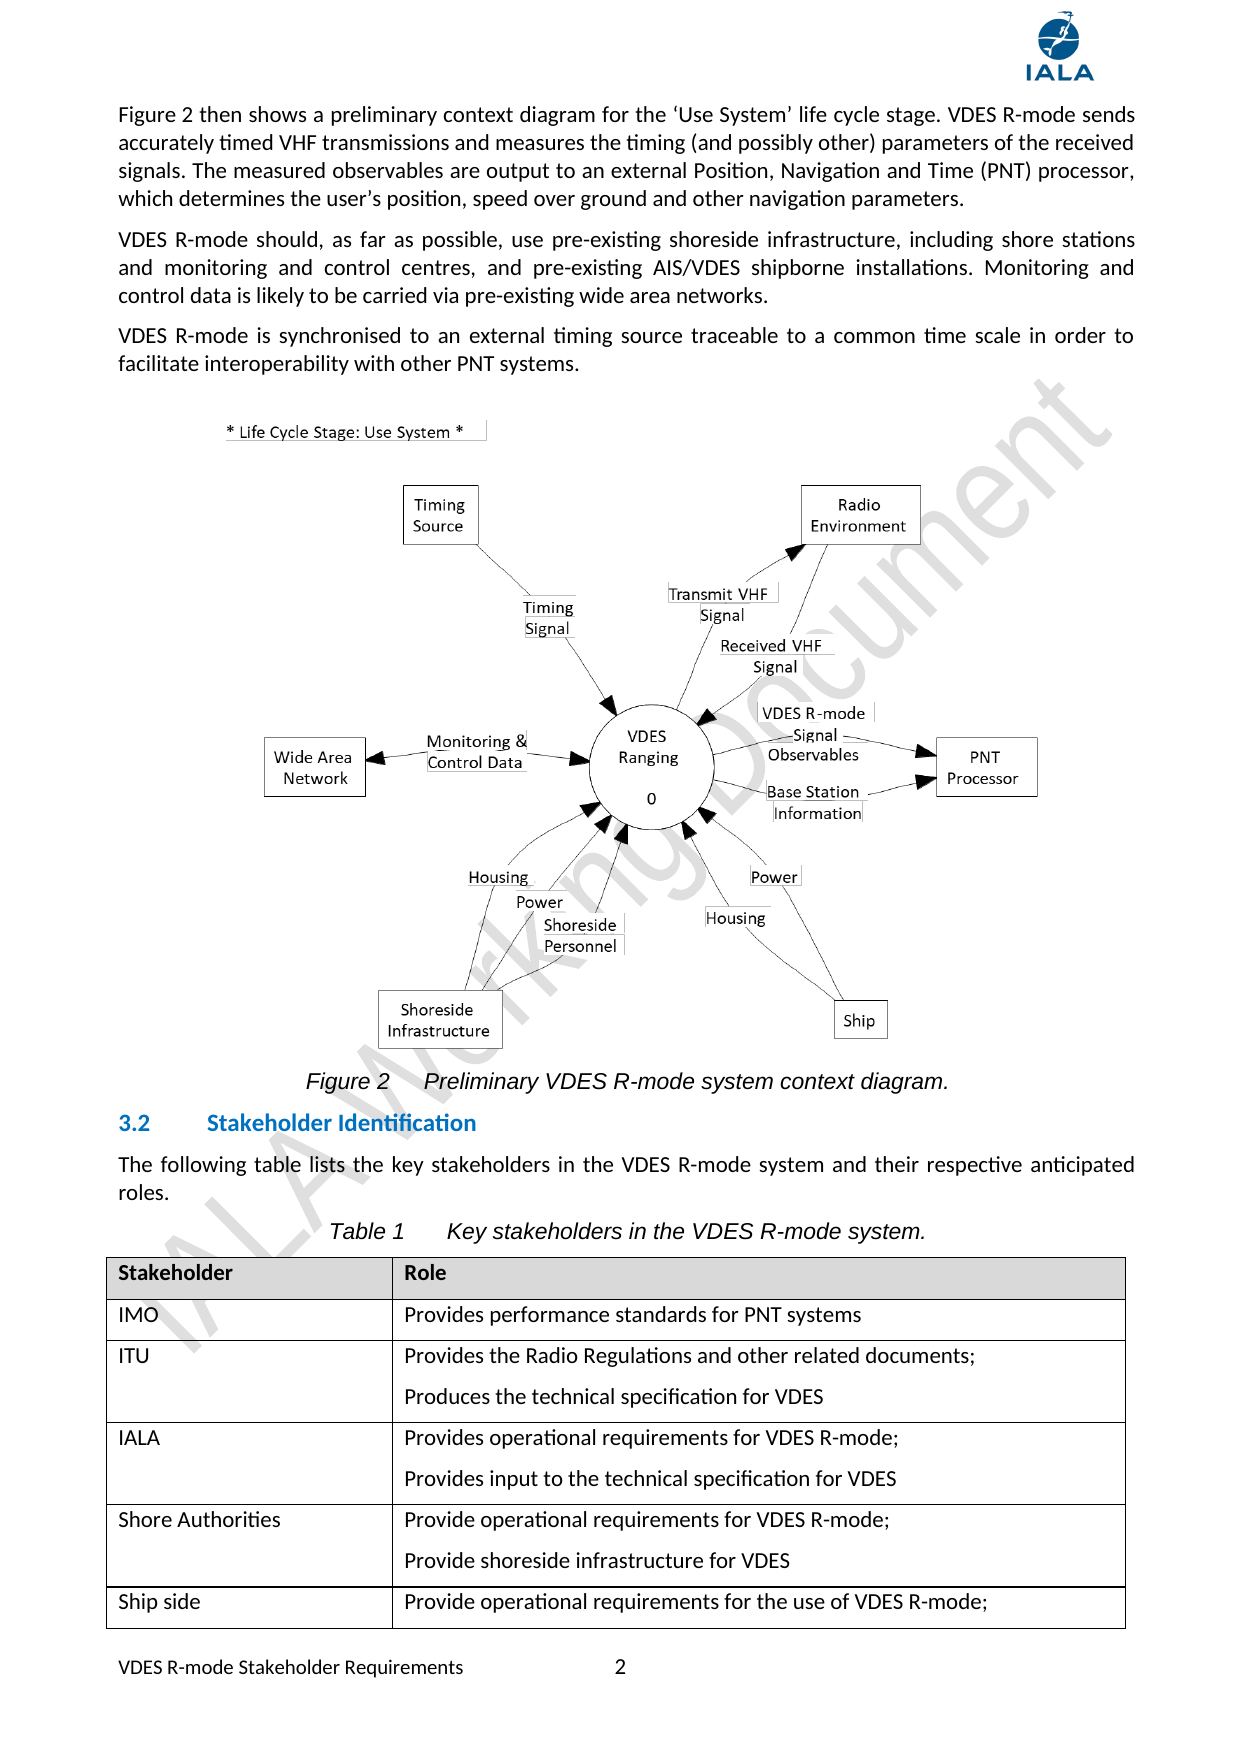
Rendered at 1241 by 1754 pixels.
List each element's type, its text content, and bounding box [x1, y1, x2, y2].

table_header Role [393, 1258, 1125, 1299]
table_cell Provides performance standards for PNT systems [393, 1300, 1125, 1340]
text Key stakeholders in the VDES R-mode system. [118, 1218, 1137, 1244]
table_cell Provides the Radio Regulations and other related documents; Produces the technical specification for VDES [393, 1341, 1125, 1422]
table_cell ITU [107, 1341, 392, 1422]
subtitle Stakeholder Identification [118, 1107, 1137, 1137]
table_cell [393, 1588, 1125, 1628]
table_cell Ship side [107, 1588, 392, 1628]
picture [214, 415, 1041, 1056]
table_cell Shore Authorities [107, 1505, 392, 1586]
text Preliminary VDES R-mode system context diagram. [118, 1068, 1137, 1094]
text VDES R-mode should, as far as possible, use pre-existing shoreside infrastructure, including shore stations and monitoring and control centres, and pre-existing AIS/VDES shipborne installations. Monitoring and control data is likely to be carried via pre-existing wide area networks. [118, 225, 1137, 309]
table_cell Provide operational requirements for VDES R-mode; Provide shoreside infrastructure for VDES [393, 1505, 1125, 1586]
picture [1011, 3, 1106, 96]
table_cell IMO [107, 1300, 392, 1340]
text The following table lists the key stakeholders in the VDES R-mode system and their respective anticipated roles. [118, 1150, 1137, 1206]
table_cell Provides operational requirements for VDES R-mode; Provides input to the technical specification for VDES [393, 1423, 1125, 1504]
text Figure 2 then shows a preliminary context diagram for the ‘Use System’ life cycle stage. VDES R-mode sends accurately timed VHF transmissions and measures the timing (and possibly other) parameters of the received signals. The measured observables are output to an external Position, Navigation and Time (PNT) processor, which determines the user’s position, speed over ground and other navigation parameters. [118, 100, 1137, 212]
table_header Stakeholder [107, 1258, 392, 1299]
text VDES R-mode is synchronised to an external timing source traceable to a common time scale in order to facilitate interoperability with other PNT systems. [118, 321, 1137, 377]
table_cell IALA [107, 1423, 392, 1504]
